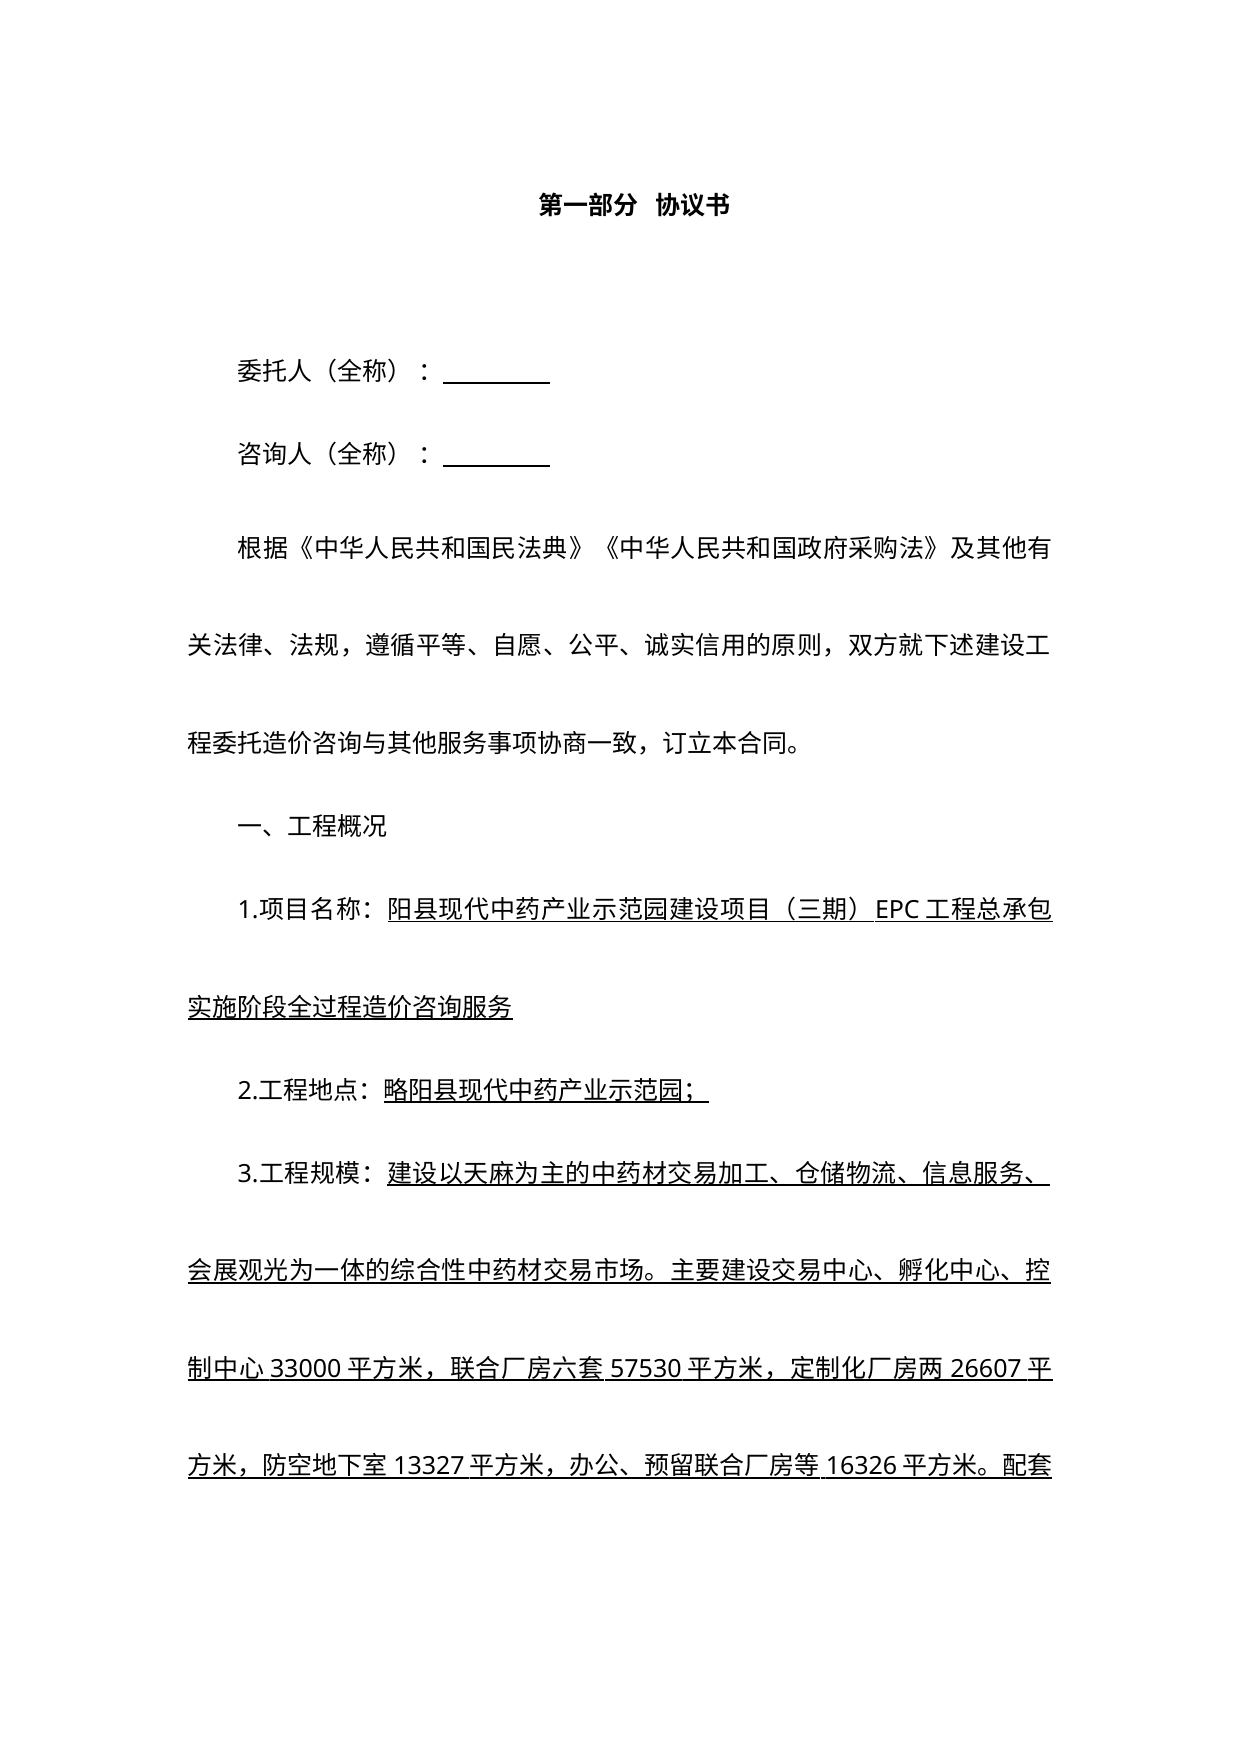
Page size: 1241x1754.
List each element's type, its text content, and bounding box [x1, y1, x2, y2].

text 第一部分 协议书 [538, 171, 1053, 236]
text 一、工程概况 [187, 792, 1053, 857]
text 根据《中华人民共和国民法典》《中华人民共和国政府采购法》及其他有关法律、法规，遵循平等、自愿、公平、诚实信用的原则，双方就下述建设工程委托造价咨询与其他服务事项协商一致，订立本合同。 [187, 514, 1053, 774]
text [187, 1139, 1053, 1496]
text 咨询人（全称） ： [187, 420, 1053, 485]
text 2.工程地点：略阳县现代中药产业示范园； [187, 1056, 1053, 1121]
text 委托人（全称） ： [187, 337, 1053, 402]
text 1.项目名称：阳县现代中药产业示范园建设项目（三期）EPC工程总承包实施阶段全过程造价咨询服务 [187, 875, 1053, 1038]
